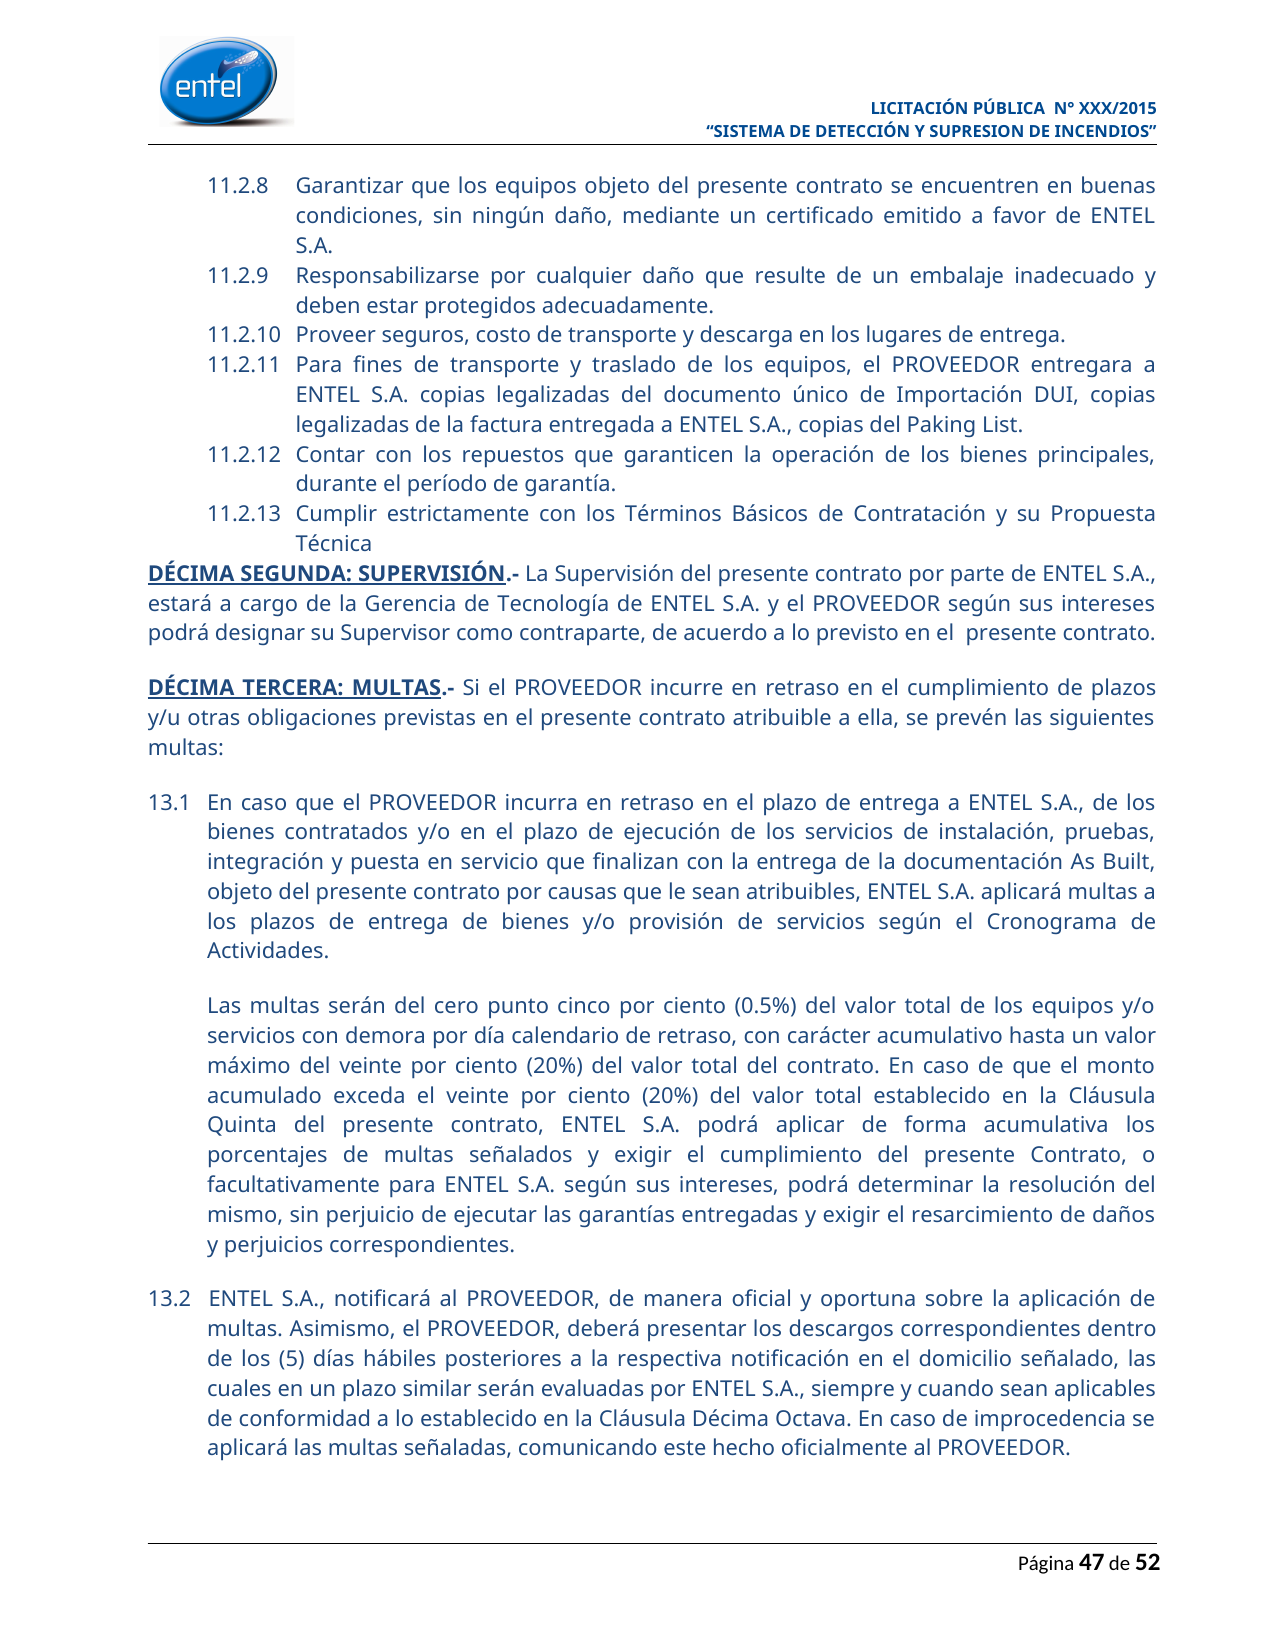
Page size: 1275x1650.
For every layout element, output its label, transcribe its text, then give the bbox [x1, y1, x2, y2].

text 11.2.9 Responsabilizarse por cualquier daño que resulte de un embalaje inadecuado y deben estar protegidos adecuadamente. [207, 260, 1157, 319]
text 11.2.13 Cumplir estrictamente con los Términos Básicos de Contratación y su Propuesta Técnica [207, 498, 1157, 558]
picture [159, 36, 295, 127]
text 11.2.8 Garantizar que los equipos objeto del presente contrato se encuentren en buenas condiciones, sin ningún daño, mediante un certificado emitido a favor de ENTEL S.A. [207, 171, 1157, 260]
text DÉCIMA SEGUNDA: SUPERVISIÓN.- La Supervisión del presente contrato por parte de ENTEL S.A., estará a cargo de la Gerencia de Tecnología de ENTEL S.A. y el PROVEEDOR según sus intereses podrá designar su Supervisor como contraparte, de acuerdo a lo previsto en el presente contrato. [148, 558, 1157, 647]
text 13.2 ENTEL S.A., notificará al PROVEEDOR, de manera oficial y oportuna sobre la aplicación de multas. Asimismo, el PROVEEDOR, deberá presentar los descargos correspondientes dentro de los (5) días hábiles posteriores a la respectiva notificación en el domicilio señalado, las cuales en un plazo similar serán evaluadas por ENTEL S.A., siempre y cuando sean aplicables de conformidad a lo establecido en la Cláusula Décima Octava. En caso de improcedencia se aplicará las multas señaladas, comunicando este hecho oficialmente al PROVEEDOR. [148, 1283, 1157, 1462]
text Las multas serán del cero punto cinco por ciento (0.5%) del valor total de los equipos y/o servicios con demora por día calendario de retraso, con carácter acumulativo hasta un valor máximo del veinte por ciento (20%) del valor total del contrato. En caso de que el monto acumulado exceda el veinte por ciento (20%) del valor total establecido en la Cláusula Quinta del presente contrato, ENTEL S.A. podrá aplicar de forma acumulativa los porcentajes de multas señalados y exigir el cumplimiento del presente Contrato, o facultativamente para ENTEL S.A. según sus intereses, podrá determinar la resolución del mismo, sin perjuicio de ejecutar las garantías entregadas y exigir el resarcimiento de daños y perjuicios correspondientes. [207, 990, 1157, 1258]
text 11.2.10 Proveer seguros, costo de transporte y descarga en los lugares de entrega. [207, 319, 1157, 349]
text 11.2.11 Para fines de transporte y traslado de los equipos, el PROVEEDOR entregara a ENTEL S.A. copias legalizadas del documento único de Importación DUI, copias legalizadas de la factura entregada a ENTEL S.A., copias del Paking List. [207, 349, 1157, 439]
text 13.1 En caso que el PROVEEDOR incurra en retraso en el plazo de entrega a ENTEL S.A., de los bienes contratados y/o en el plazo de ejecución de los servicios de instalación, pruebas, integración y puesta en servicio que finalizan con la entrega de la documentación As Built, objeto del presente contrato por causas que le sean atribuibles, ENTEL S.A. aplicará multas a los plazos de entrega de bienes y/o provisión de servicios según el Cronograma de Actividades. [148, 787, 1157, 965]
text 11.2.12 Contar con los repuestos que garanticen la operación de los bienes principales, durante el período de garantía. [207, 439, 1157, 498]
text DÉCIMA TERCERA: MULTAS.- Si el PROVEEDOR incurre en retraso en el cumplimiento de plazos y/u otras obligaciones previstas en el presente contrato atribuible a ella, se prevén las siguientes multas: [148, 672, 1157, 762]
